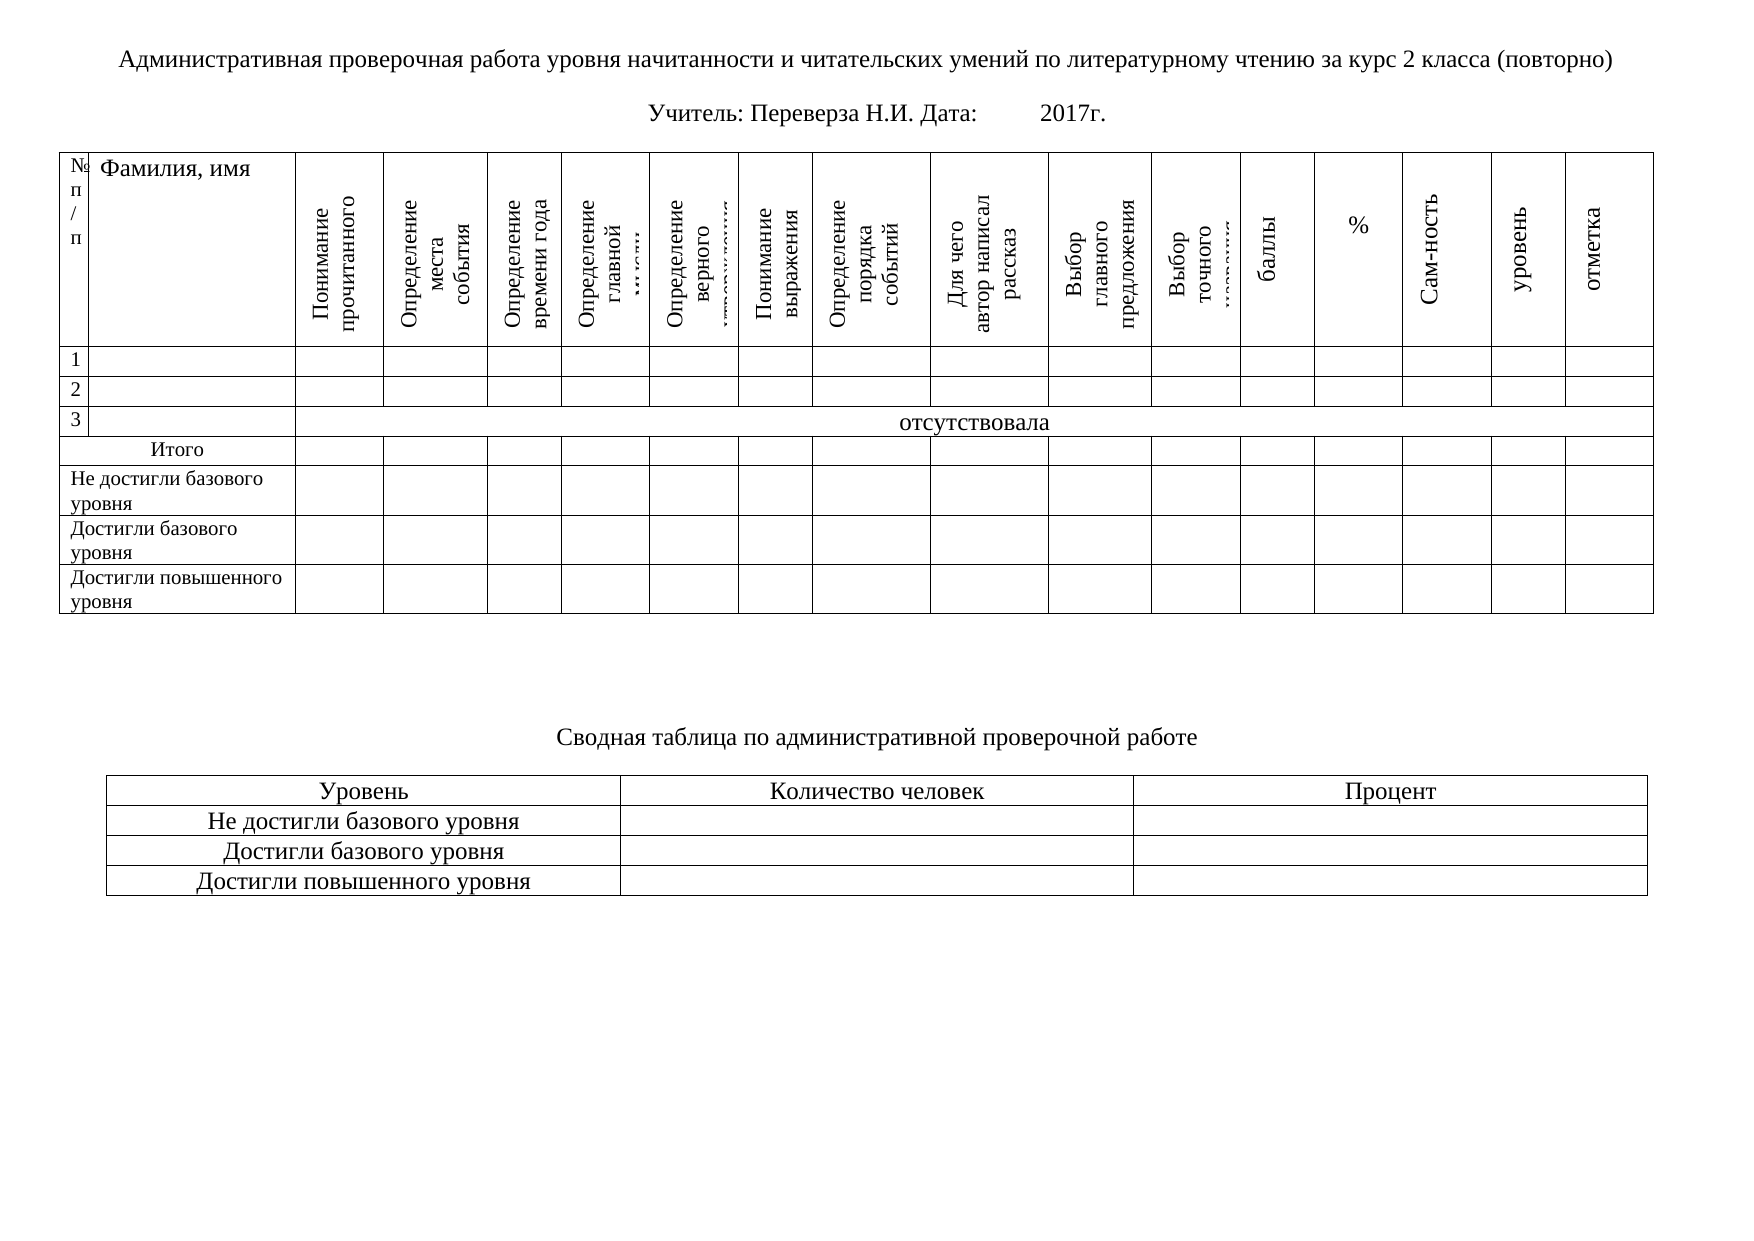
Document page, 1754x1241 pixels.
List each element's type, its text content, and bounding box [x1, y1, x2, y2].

table_cell 3 [60, 407, 88, 436]
table_cell [384, 347, 487, 376]
table_cell Определение места события [384, 182, 487, 346]
table_cell [488, 347, 561, 376]
table_cell Определение верного утверждения [650, 182, 738, 346]
table_cell [1403, 377, 1491, 406]
table_cell [296, 437, 383, 465]
text Сводная таблица по административной проверочной работе [118, 722, 1636, 750]
table_cell [89, 377, 295, 406]
table_cell [1492, 466, 1565, 514]
table_cell [1152, 565, 1240, 613]
table_header [296, 153, 383, 182]
table_cell [931, 347, 1048, 376]
table_cell [1134, 866, 1647, 894]
table_cell [1315, 516, 1402, 564]
table_cell [89, 407, 295, 436]
table_cell Достигли повышенного уровня [107, 866, 620, 894]
table_cell [1152, 437, 1240, 465]
table_cell [1241, 437, 1314, 465]
table_cell [621, 866, 1133, 894]
table_cell [813, 466, 930, 514]
table_cell Итого [60, 437, 295, 465]
table_cell [650, 437, 738, 465]
table_header отметка [1566, 153, 1653, 346]
table_cell [1134, 806, 1647, 835]
table_header баллы [1241, 153, 1314, 346]
table_header [650, 153, 738, 182]
table_cell [650, 466, 738, 514]
table_cell [1403, 516, 1491, 564]
table_cell [296, 377, 383, 406]
table_cell [1241, 565, 1314, 613]
table_cell [488, 377, 561, 406]
table_header [384, 153, 487, 182]
table_cell Достигли базового уровня [107, 836, 620, 865]
table_cell Выбор точного названия [1152, 182, 1240, 346]
table_cell Выбор главного предложения [1049, 182, 1151, 346]
table_cell [650, 516, 738, 564]
table_cell [1241, 516, 1314, 564]
table_cell [621, 836, 1133, 865]
table_cell [1403, 466, 1491, 514]
table_header Фамилия, имя [89, 153, 295, 346]
table_cell [650, 377, 738, 406]
table_cell [562, 377, 649, 406]
table_header % [1315, 153, 1402, 346]
table_cell Понимание выражения [739, 182, 812, 346]
table_cell [1049, 565, 1151, 613]
table_cell [650, 565, 738, 613]
table_cell [488, 516, 561, 564]
table_cell [1134, 836, 1647, 865]
table_cell [488, 466, 561, 514]
table_cell [1241, 466, 1314, 514]
table_header [1049, 153, 1151, 182]
table_cell [1049, 516, 1151, 564]
table_cell [488, 437, 561, 465]
table_cell [1492, 347, 1565, 376]
table_header уровень [1492, 153, 1565, 346]
table_cell [562, 516, 649, 564]
table_cell [1566, 466, 1653, 514]
table_cell [1049, 437, 1151, 465]
table_cell [813, 377, 930, 406]
table_cell [1566, 347, 1653, 376]
table_cell [562, 565, 649, 613]
table_header Уровень [107, 776, 620, 805]
table_cell [931, 565, 1048, 613]
table_cell [813, 347, 930, 376]
table_cell [1049, 347, 1151, 376]
text Административная проверочная работа уровня начитанности и читательских умений по литературному чтению за курс 2 класса (повторно) [118, 44, 1636, 73]
table_cell [296, 565, 383, 613]
table_cell [931, 377, 1048, 406]
table_cell [739, 565, 812, 613]
table_cell отсутствовала [296, 407, 1653, 436]
table_cell [1315, 347, 1402, 376]
table_cell [813, 565, 930, 613]
table_cell [384, 565, 487, 613]
table_cell [1492, 565, 1565, 613]
table_cell Определение времени года [488, 182, 561, 346]
table_cell [739, 347, 812, 376]
table_cell [1152, 466, 1240, 514]
table_cell [1049, 377, 1151, 406]
table_cell [1492, 377, 1565, 406]
table_cell Определение главной мысли [562, 182, 649, 346]
table_header [488, 153, 561, 182]
table_cell [621, 806, 1133, 835]
table_cell [1241, 347, 1314, 376]
table_cell [739, 466, 812, 514]
table_cell [296, 516, 383, 564]
table_cell [1566, 516, 1653, 564]
table_cell [384, 466, 487, 514]
table_header [1152, 153, 1240, 182]
table_cell 1 [60, 347, 88, 376]
table_cell [931, 466, 1048, 514]
table_cell [1403, 347, 1491, 376]
table_cell Достигли базового уровня [60, 516, 295, 564]
table_cell Для чего автор написал рассказ [931, 182, 1048, 346]
table_header [813, 153, 930, 182]
table_cell [384, 377, 487, 406]
table_cell [562, 437, 649, 465]
table_cell [739, 516, 812, 564]
table_cell Не достигли базового уровня [60, 466, 295, 514]
table_header Количество человек [621, 776, 1133, 805]
table_cell [813, 516, 930, 564]
table_cell Не достигли базового уровня [107, 806, 620, 835]
table_cell [1241, 377, 1314, 406]
table_cell [931, 437, 1048, 465]
table_header Процент [1134, 776, 1647, 805]
table_cell [488, 565, 561, 613]
table_cell [89, 347, 295, 376]
table_cell [1315, 565, 1402, 613]
table_cell [1566, 377, 1653, 406]
table_cell [1566, 437, 1653, 465]
table_cell [931, 516, 1048, 564]
table_cell [813, 437, 930, 465]
table_cell [1152, 347, 1240, 376]
table_cell [1492, 437, 1565, 465]
table_header [739, 153, 812, 182]
table_header [931, 153, 1048, 182]
table_cell [1049, 466, 1151, 514]
table_header № п/п [60, 153, 88, 346]
table_cell [1152, 377, 1240, 406]
table_cell [1492, 516, 1565, 564]
table_header [562, 153, 649, 182]
table_cell [1315, 437, 1402, 465]
table_cell [562, 347, 649, 376]
table_cell [1403, 437, 1491, 465]
table_cell Понимание прочитанного [296, 182, 383, 346]
table_cell Определение порядка событий [813, 182, 930, 346]
table_cell [1403, 565, 1491, 613]
table_cell [739, 377, 812, 406]
table_cell [1566, 565, 1653, 613]
table_cell [384, 437, 487, 465]
table_cell [562, 466, 649, 514]
table_cell 2 [60, 377, 88, 406]
text Учитель: Переверза Н.И. Дата: 2017г. [118, 98, 1636, 127]
table_cell [1152, 516, 1240, 564]
table_cell Достигли повышенного уровня [60, 565, 295, 613]
table_cell [650, 347, 738, 376]
table_cell [1315, 377, 1402, 406]
table_cell [296, 347, 383, 376]
table_header Сам-ность [1403, 153, 1491, 346]
table_cell [384, 516, 487, 564]
table_cell [1315, 466, 1402, 514]
table_cell [296, 466, 383, 514]
table_cell [739, 437, 812, 465]
